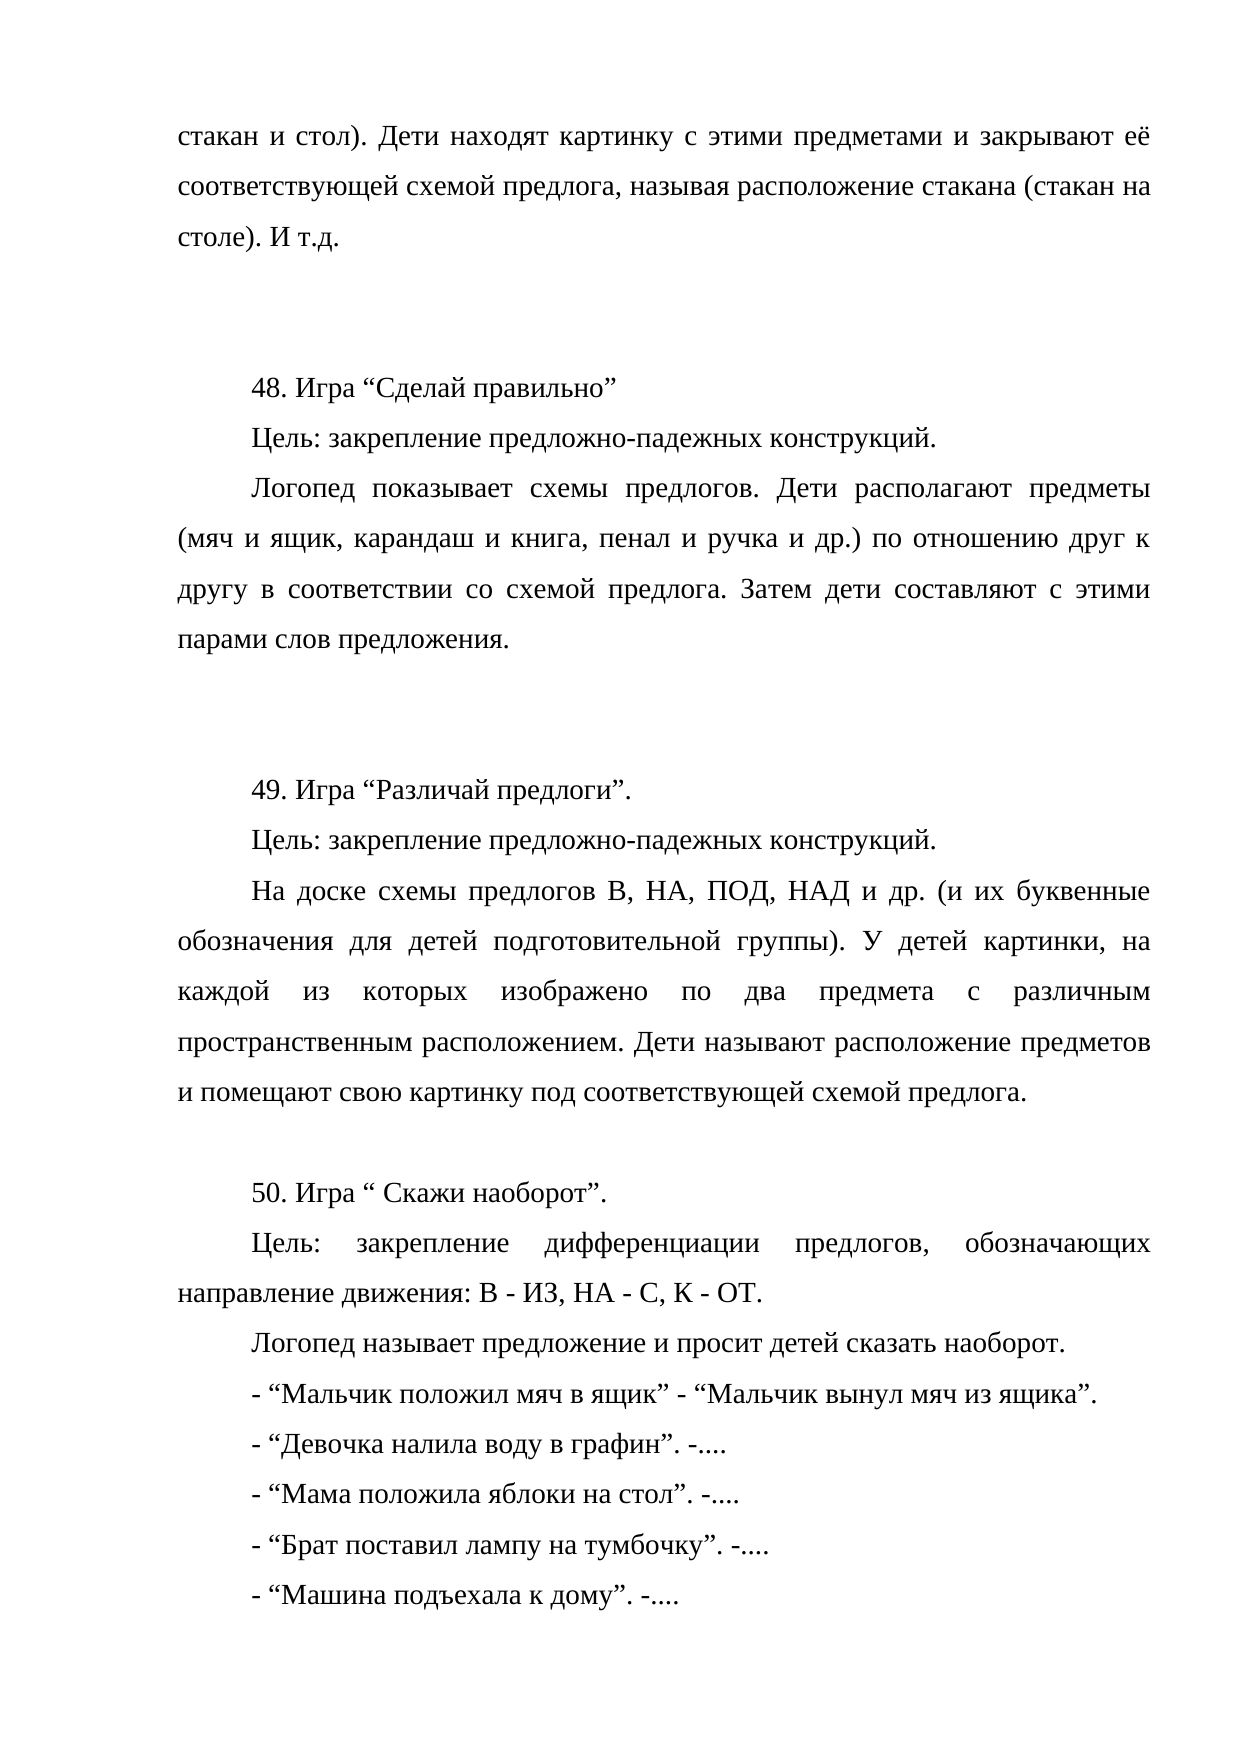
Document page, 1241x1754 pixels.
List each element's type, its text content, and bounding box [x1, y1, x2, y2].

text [177, 118, 1152, 252]
text - “Мальчик положил мяч в ящик” - “Мальчик вынул мяч из ящика”. [177, 1376, 1152, 1409]
text Логопед показывает схемы предлогов. Дети располагают предметы (мяч и ящик, карандаш и книга, пенал и ручка и др.) по отношению друг к другу в соответствии со схемой предлога. Затем дети составляют с этими парами слов предложения. [177, 470, 1152, 655]
text На доске схемы предлогов В, НА, ПОД, НАД и др. (и их буквенные обозначения для детей подготовительной группы). У детей картинки, на каждой из которых изображено по два предмета с различным пространственным расположением. Дети называют расположение предметов и помещают свою картинку под соответствующей схемой предлога. [177, 873, 1152, 1108]
text - “Мама положила яблоки на стол”. -.... [177, 1477, 1152, 1510]
text 50. Игра “ Скажи наоборот”. [177, 1175, 1152, 1208]
text - “Девочка налила воду в графин”. -.... [177, 1426, 1152, 1460]
text Логопед называет предложение и просит детей сказать наоборот. [177, 1326, 1152, 1359]
text - “Машина подъехала к дому”. -.... [177, 1577, 1152, 1611]
text Цель: закрепление дифференциации предлогов, обозначающих направление движения: В - ИЗ, НА - С, К - ОТ. [177, 1225, 1152, 1309]
text Цель: закрепление предложно-падежных конструкций. [177, 420, 1152, 453]
text 49. Игра “Различай предлоги”. [177, 772, 1152, 806]
text Цель: закрепление предложно-падежных конструкций. [177, 822, 1152, 856]
text - “Брат поставил лампу на тумбочку”. -.... [177, 1527, 1152, 1560]
text 48. Игра “Сделай правильно” [177, 370, 1152, 403]
